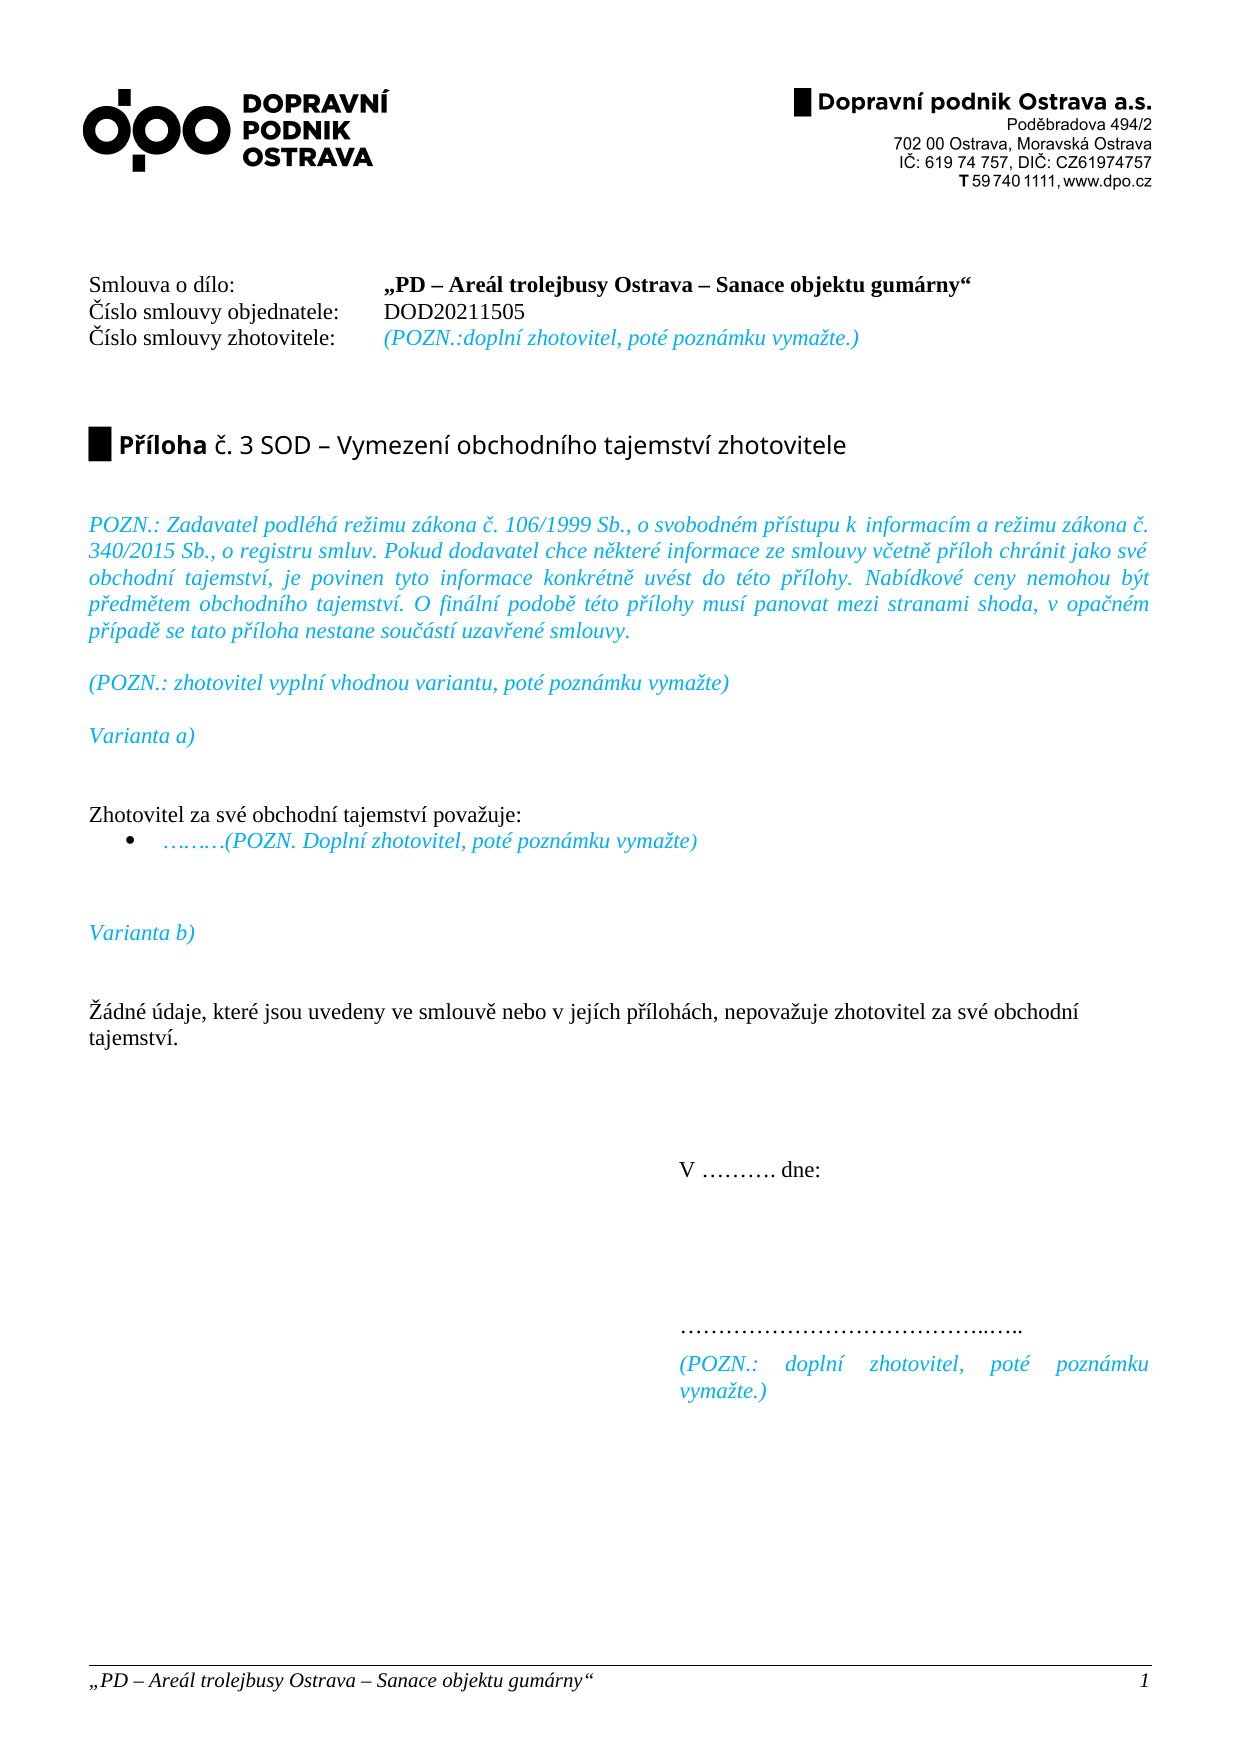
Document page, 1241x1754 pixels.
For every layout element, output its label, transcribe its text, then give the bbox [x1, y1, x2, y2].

text (POZN.: doplní zhotovitel, poté poznámku vymažte.) [89, 1351, 1152, 1403]
list ………(POZN. Doplní zhotovitel, poté poznámku vymažte) [126, 827, 1152, 854]
text V ………. dne: [89, 1156, 1152, 1183]
text Žádné údaje, které jsou uvedeny ve smlouvě nebo v jejích přílohách, nepovažuje zhotovitel za své obchodní tajemství. [89, 998, 1152, 1051]
text Zhotovitel za své obchodní tajemství považuje: [89, 801, 1152, 827]
text …………………………………..….. [89, 1312, 1152, 1338]
text POZN.: Zadavatel podléhá režimu zákona č. 106/1999 Sb., o svobodném přístupu k informacím a režimu zákona č. 340/2015 Sb., o registru smluv. Pokud dodavatel chce některé informace ze smlouvy včetně příloh chránit jako své obchodní tajemství, je povinen tyto informace konkrétně uvést do této přílohy. Nabídkové ceny nemohou být předmětem obchodního tajemství. O finální podobě této přílohy musí panovat mezi stranami shoda, v opačném případě se tato příloha nestane součástí uzavřené smlouvy. [89, 511, 1152, 643]
picture [82, 89, 390, 172]
text Varianta b) [89, 919, 1152, 945]
subtitle Příloha č. 3 SOD – Vymezení obchodního tajemství zhotovitele [89, 426, 1152, 461]
text (POZN.: zhotovitel vyplní vhodnou variantu, poté poznámku vymažte) [89, 669, 1152, 696]
picture [122, 549, 128, 558]
picture [794, 88, 1152, 190]
text Smlouva o dílo: „PD – Areál trolejbusy Ostrava – Sanace objektu gumárny“ [89, 272, 1152, 298]
text Varianta a) [89, 722, 1152, 748]
text Číslo smlouvy objednatele: DOD20211505 [89, 298, 1152, 324]
text Číslo smlouvy zhotovitele: (POZN.:doplní zhotovitel, poté poznámku vymažte.) [89, 324, 1152, 351]
